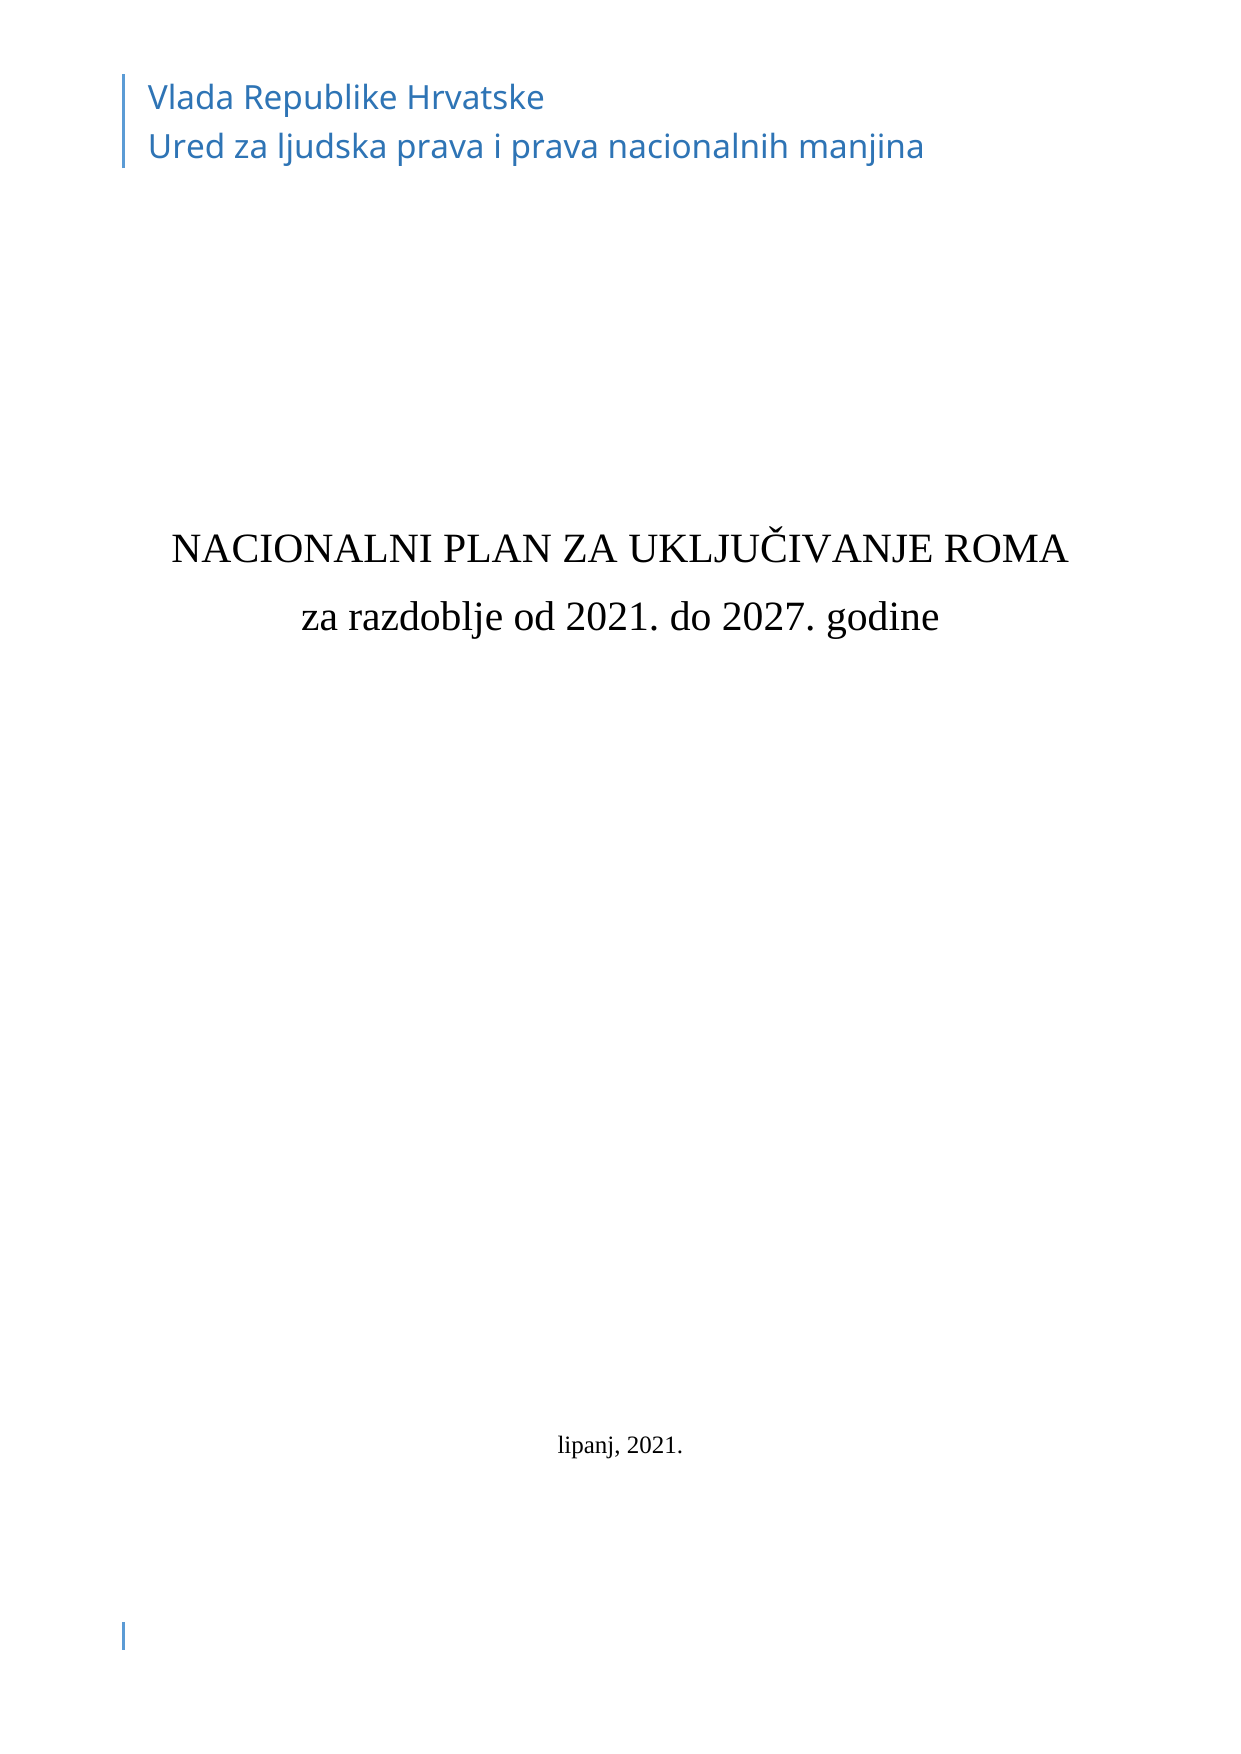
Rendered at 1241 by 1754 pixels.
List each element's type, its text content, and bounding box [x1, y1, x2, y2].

text lipanj, 2021. [148, 1430, 1093, 1459]
text za razdoblje od 2021. do 2027. godine [148, 591, 1093, 639]
text NACIONALNI PLAN ZA UKLJUČIVANJE ROMA [148, 523, 1093, 571]
